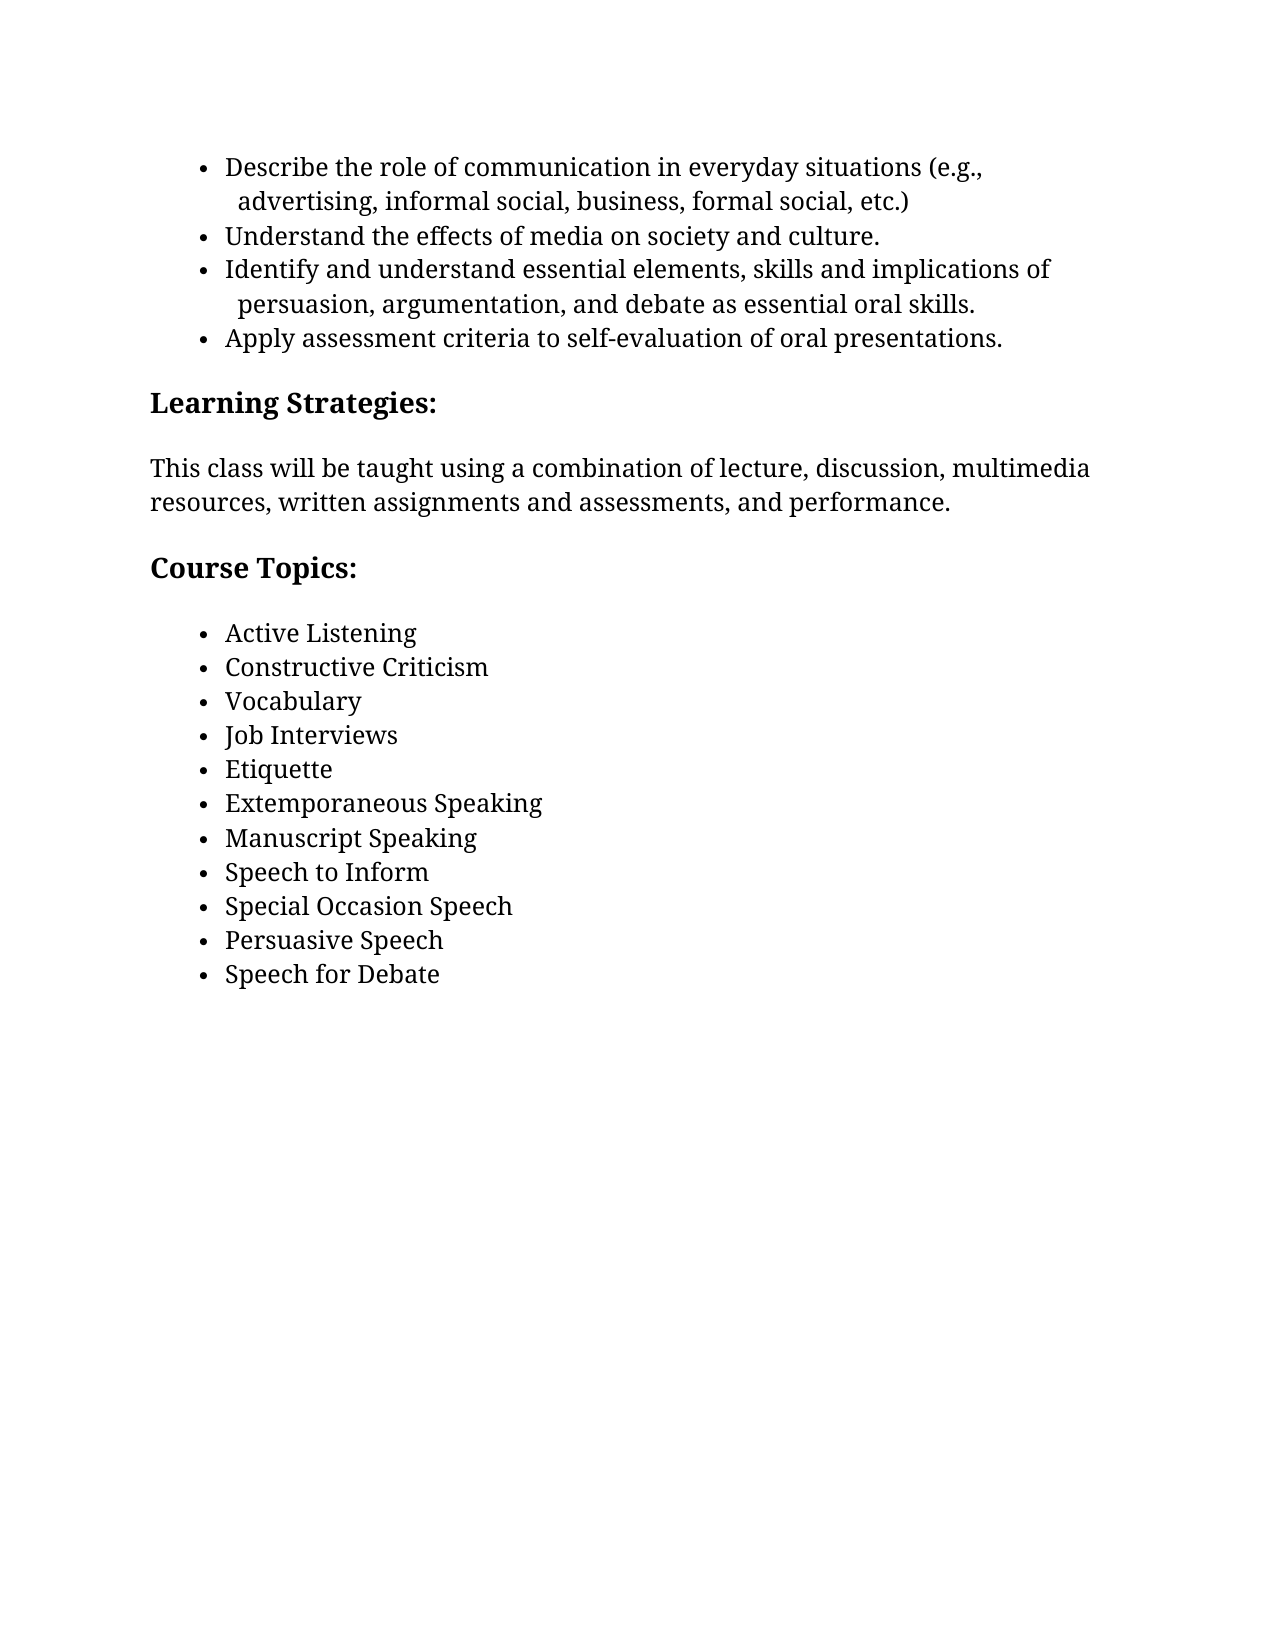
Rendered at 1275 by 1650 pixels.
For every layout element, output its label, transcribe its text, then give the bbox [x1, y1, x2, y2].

text Course Topics: [150, 548, 1125, 587]
list Describe the role of communication in everyday situations (e.g., advertising, informal social, business, formal social, etc.) [200, 150, 1125, 218]
list Apply assessment criteria to self-evaluation of oral presentations. [200, 320, 1125, 354]
list Speech for Debate [200, 956, 1125, 991]
list Manuscript Speaking [200, 820, 1125, 854]
list Extemporaneous Speaking [200, 786, 1125, 820]
list Etiquette [200, 752, 1125, 786]
list Special Occasion Speech [200, 888, 1125, 922]
list Job Interviews [200, 718, 1125, 752]
list Understand the effects of media on society and culture. [200, 218, 1125, 252]
text Learning Strategies: [150, 383, 1125, 422]
list Vocabulary [200, 684, 1125, 718]
text This class will be taught using a combination of lecture, discussion, multimedia resources, written assignments and assessments, and performance. [150, 451, 1125, 519]
list Active Listening [200, 616, 1125, 650]
list Constructive Criticism [200, 650, 1125, 684]
list Identify and understand essential elements, skills and implications of persuasion, argumentation, and debate as essential oral skills. [200, 252, 1125, 320]
list Persuasive Speech [200, 922, 1125, 956]
list Speech to Inform [200, 854, 1125, 888]
